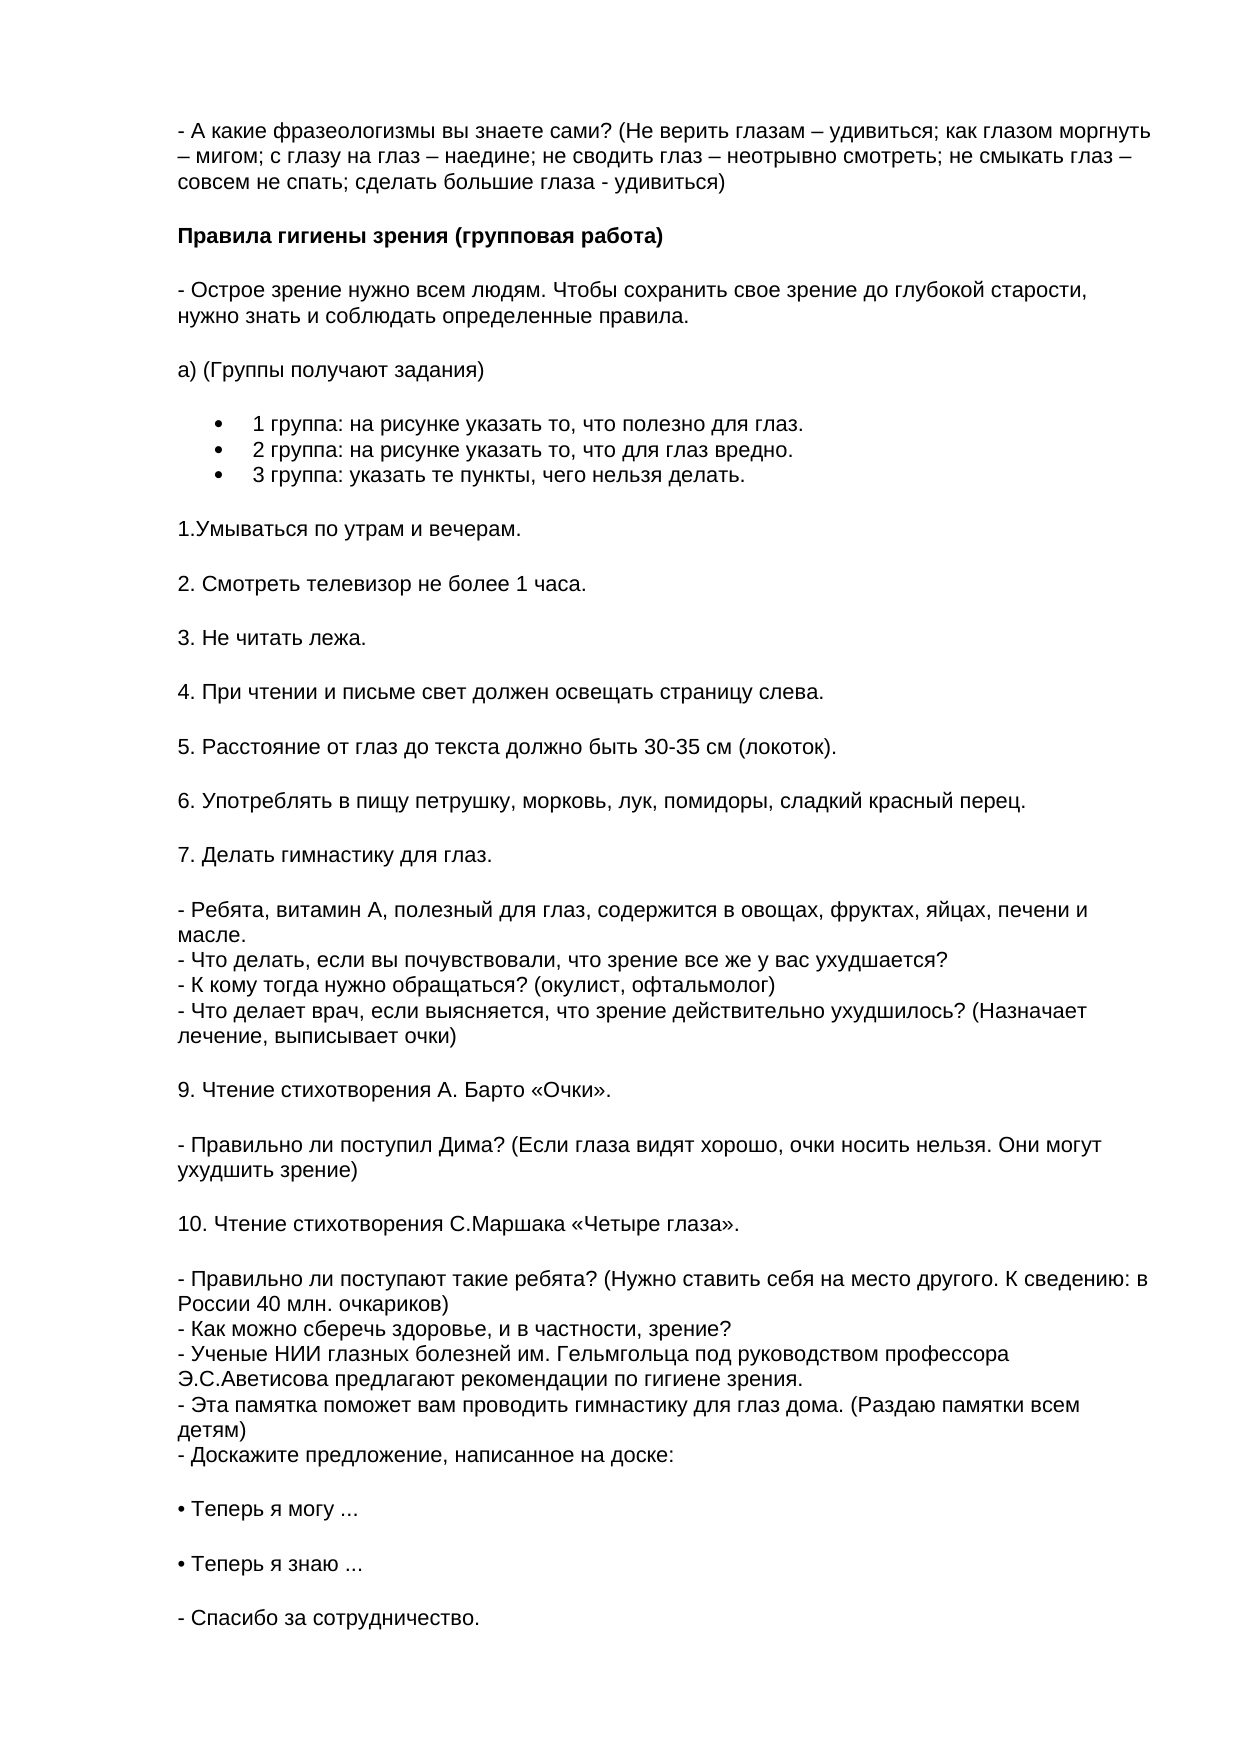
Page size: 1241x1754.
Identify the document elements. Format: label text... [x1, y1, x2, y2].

list 3 группа: указать те пункты, чего нельзя делать. [215, 462, 1152, 487]
text - Ребята, витамин А, полезный для глаз, содержится в овощах, фруктах, яйцах, печени и масле. - Что делать, если вы почувствовали, что зрение все же у вас ухудшается? - К кому тогда нужно обращаться? (окулист, офтальмолог) - Что делает врач, если выясняется, что зрение действительно ухудшилось? (Назначает лечение, выписывает очки) [177, 897, 1152, 1048]
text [177, 118, 1152, 194]
text 10. Чтение стихотворения С.Маршака «Четыре глаза». [177, 1211, 1152, 1236]
text 3. Не читать лежа. [177, 625, 1152, 650]
text 6. Употреблять в пищу петрушку, морковь, лук, помидоры, сладкий красный перец. [177, 788, 1152, 813]
text 9. Чтение стихотворения А. Барто «Очки». [177, 1077, 1152, 1102]
text • Теперь я могу ... [177, 1496, 1152, 1521]
text 1.Умываться по утрам и вечерам. [177, 516, 1152, 541]
text Правила гигиены зрения (групповая работа) [177, 223, 1152, 248]
text - Правильно ли поступают такие ребята? (Нужно ставить себя на место другого. К сведению: в России 40 млн. очкариков) - Как можно сберечь здоровье, и в частности, зрение? - Ученые НИИ глазных болезней им. Гельмгольца под руководством профессора Э.С.Аветисова предлагают рекомендации по гигиене зрения. - Эта памятка поможет вам проводить гимнастику для глаз дома. (Раздаю памятки всем детям) - Доскажите предложение, написанное на доске: [177, 1265, 1152, 1467]
list 2 группа: на рисунке указать то, что для глаз вредно. [215, 436, 1152, 462]
text - Острое зрение нужно всем людям. Чтобы сохранить свое зрение до глубокой старости, нужно знать и соблюдать определенные правила. [177, 277, 1152, 328]
text - Спасибо за сотрудничество. [177, 1605, 1152, 1630]
list 1 группа: на рисунке указать то, что полезно для глаз. [215, 411, 1152, 436]
text - Правильно ли поступил Дима? (Если глаза видят хорошо, очки носить нельзя. Они могут ухудшить зрение) [177, 1131, 1152, 1182]
text 5. Расстояние от глаз до текста должно быть 30-35 см (локоток). [177, 733, 1152, 759]
text 7. Делать гимнастику для глаз. [177, 842, 1152, 867]
text • Теперь я знаю ... [177, 1551, 1152, 1576]
text 2. Смотреть телевизор не более 1 часа. [177, 570, 1152, 596]
text а) (Группы получают задания) [177, 357, 1152, 382]
text 4. При чтении и письме свет должен освещать страницу слева. [177, 679, 1152, 704]
